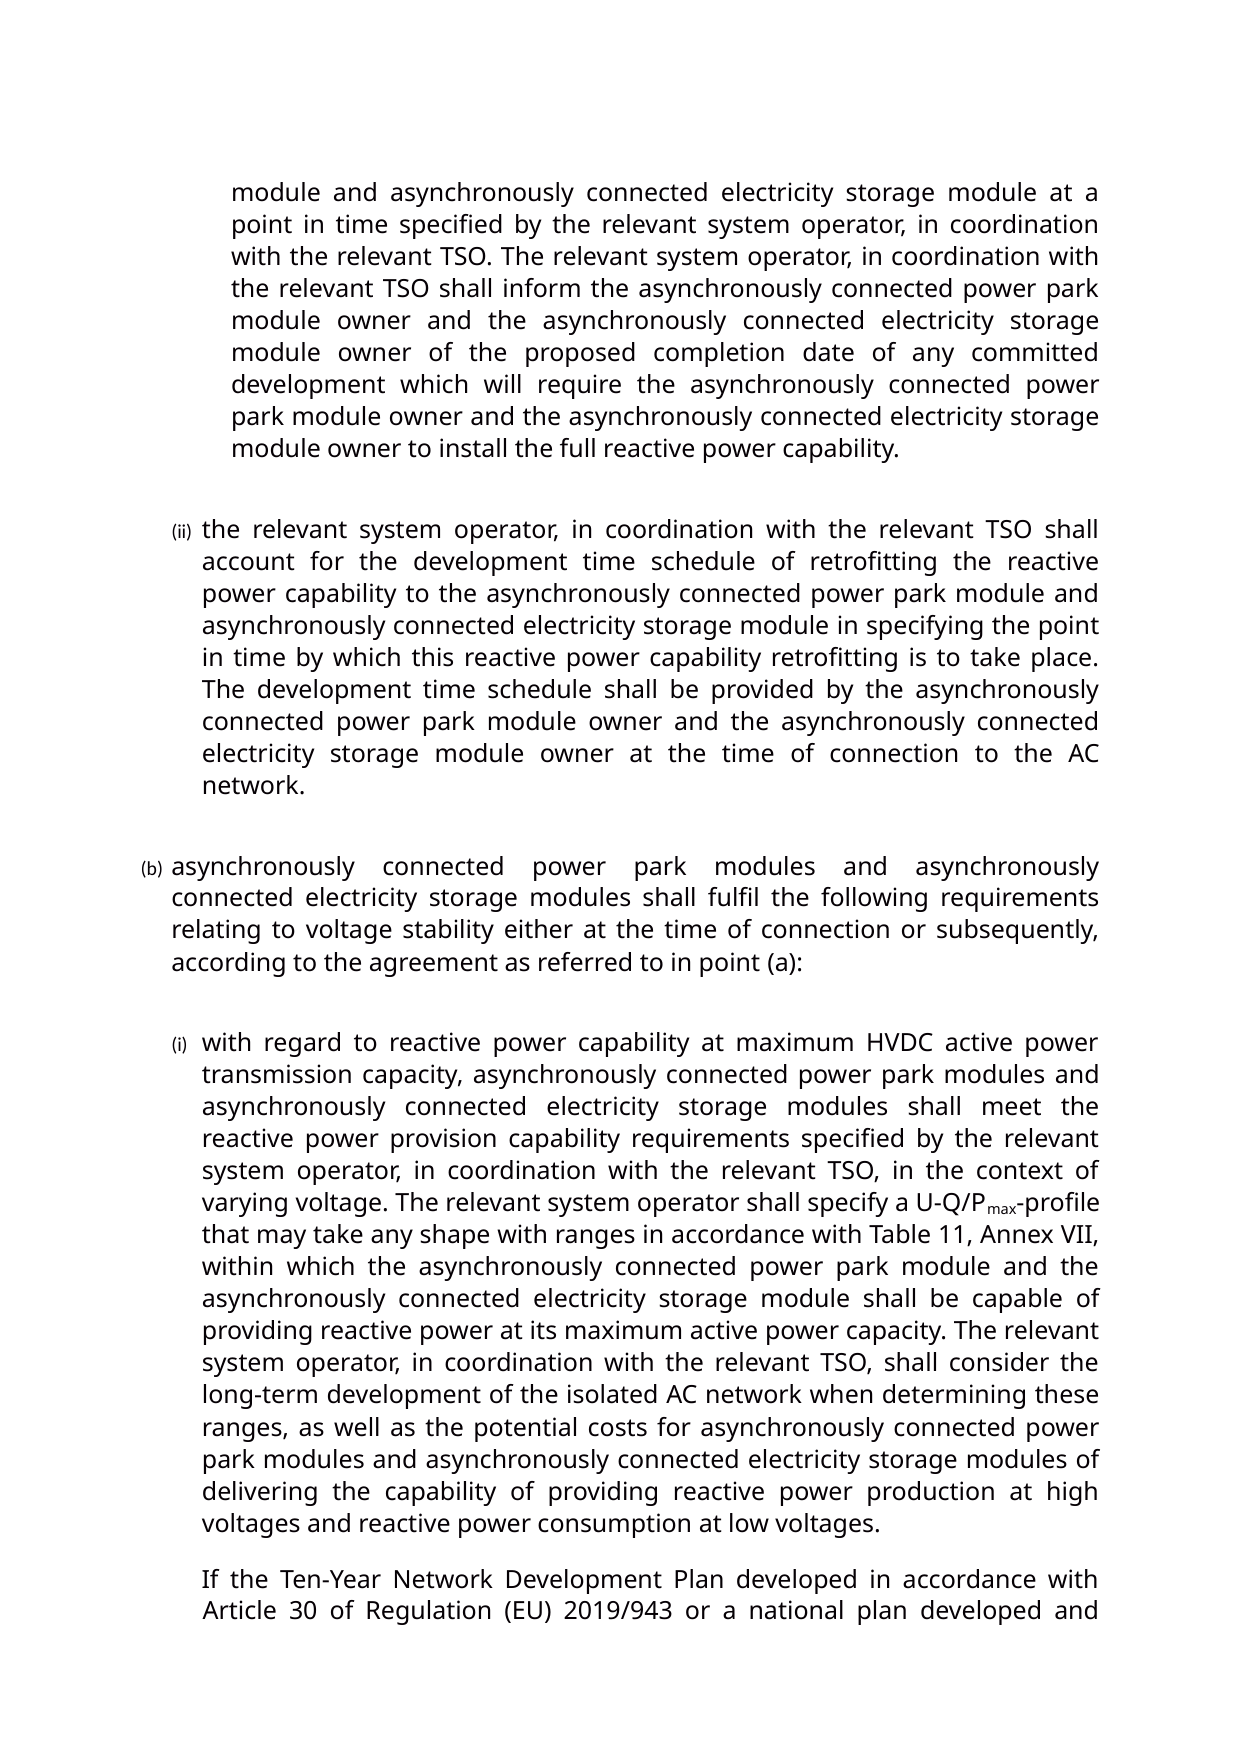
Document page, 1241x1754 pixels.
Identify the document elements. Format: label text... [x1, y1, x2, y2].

list with regard to reactive power capability at maximum HVDC active power transmission capacity, asynchronously connected power park modules and asynchronously connected electricity storage modules shall meet the reactive power provision capability requirements specified by the relevant system operator, in coordination with the relevant TSO, in the context of varying voltage. The relevant system operator shall specify a U-Q/Pmax-profile that may take any shape with ranges in accordance with Table 11, Annex VII, within which the asynchronously connected power park module and the asynchronously connected electricity storage module shall be capable of providing reactive power at its maximum active power capacity. The relevant system operator, in coordination with the relevant TSO, shall consider the long-term development of the isolated AC network when determining these ranges, as well as the potential costs for asynchronously connected power park modules and asynchronously connected electricity storage modules of delivering the capability of providing reactive power production at high voltages and reactive power consumption at low voltages. [171, 1026, 1100, 1539]
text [201, 1563, 1100, 1627]
list the relevant system operator, in coordination with the relevant TSO shall account for the development time schedule of retrofitting the reactive power capability to the asynchronously connected power park module and asynchronously connected electricity storage module in specifying the point in time by which this reactive power capability retrofitting is to take place. The development time schedule shall be provided by the asynchronously connected power park module owner and the asynchronously connected electricity storage module owner at the time of connection to the AC network. [171, 513, 1100, 802]
list asynchronously connected power park modules and asynchronously connected electricity storage modules shall fulfil the following requirements relating to voltage stability either at the time of connection or subsequently, according to the agreement as referred to in point (a): [140, 850, 1100, 978]
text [201, 176, 1100, 465]
